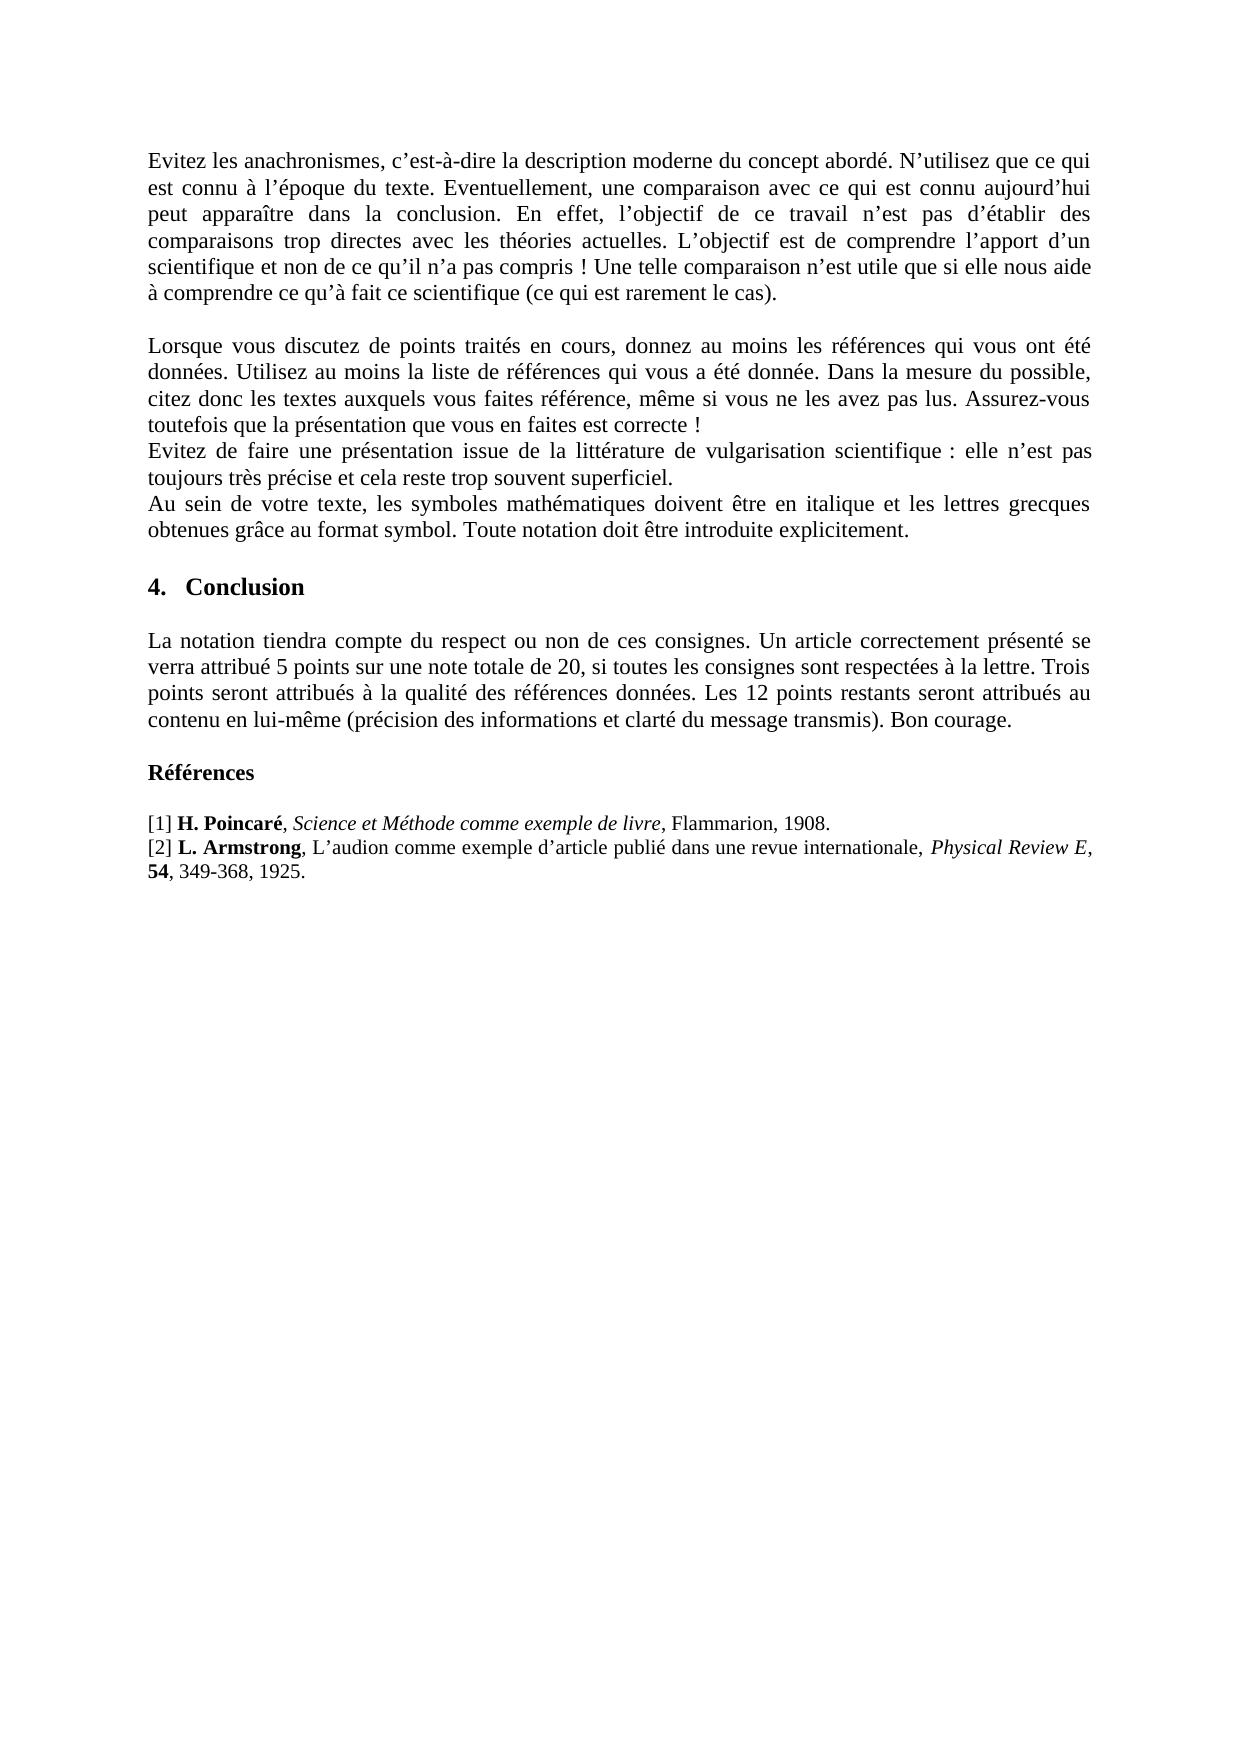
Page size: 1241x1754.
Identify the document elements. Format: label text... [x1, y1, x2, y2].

text La notation tiendra compte du respect ou non de ces consignes. Un article correctement présenté se verra attribué 5 points sur une note totale de 20, si toutes les consignes sont respectées à la lettre. Trois points seront attribués à la qualité des références données. Les 12 points restants seront attribués au contenu en lui-même (précision des informations et clarté du message transmis). Bon courage. [148, 627, 1093, 732]
text [2] L. Armstrong, L’audion comme exemple d’article publié dans une revue internationale, Physical Review E, 54, 349-368, 1925. [148, 835, 1093, 883]
text Evitez de faire une présentation issue de la littérature de vulgarisation scientifique : elle n’est pas toujours très précise et cela reste trop souvent superficiel. [148, 437, 1093, 490]
text Lorsque vous discutez de points traités en cours, donnez au moins les références qui vous ont été données. Utilisez au moins la liste de références qui vous a été donnée. Dans la mesure du possible, citez donc les textes auxquels vous faites référence, même si vous ne les avez pas lus. Assurez-vous toutefois que la présentation que vous en faites est correcte ! [148, 332, 1093, 437]
subtitle Références [148, 758, 1093, 785]
text [1] H. Poincaré, Science et Méthode comme exemple de livre, Flammarion, 1908. [148, 811, 1093, 835]
list Conclusion [148, 572, 1093, 600]
text Au sein de votre texte, les symboles mathématiques doivent être en italique et les lettres grecques obtenues grâce au format symbol. Toute notation doit être introduite explicitement. [148, 490, 1093, 543]
text Evitez les anachronismes, c’est-à-dire la description moderne du concept abordé. N’utilisez que ce qui est connu à l’époque du texte. Eventuellement, une comparaison avec ce qui est connu aujourd’hui peut apparaître dans la conclusion. En effet, l’objectif de ce travail n’est pas d’établir des comparaisons trop directes avec les théories actuelles. L’objectif est de comprendre l’apport d’un scientifique et non de ce qu’il n’a pas compris ! Une telle comparaison n’est utile que si elle nous aide à comprendre ce qu’à fait ce scientifique (ce qui est rarement le cas). [148, 148, 1093, 306]
